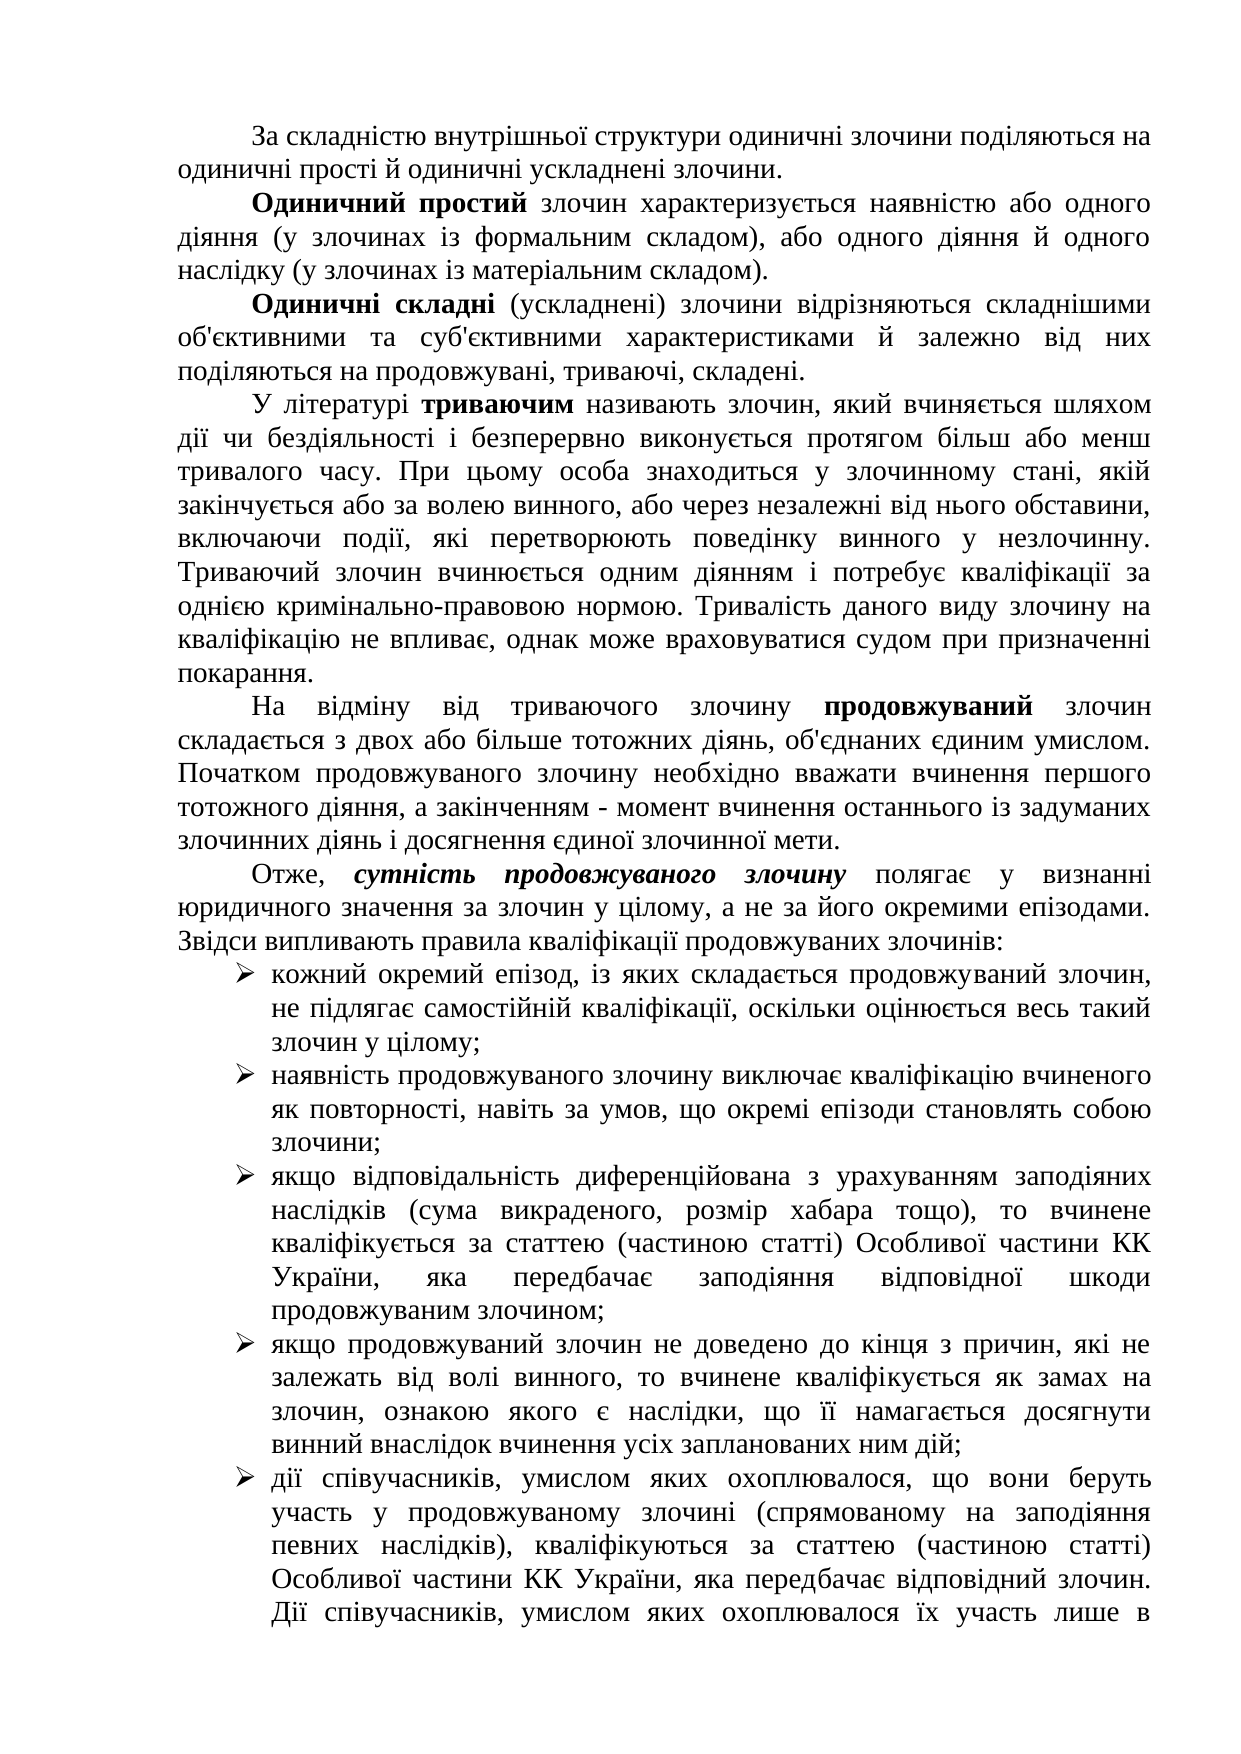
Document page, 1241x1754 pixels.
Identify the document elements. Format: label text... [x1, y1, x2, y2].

text У літературі триваючим називають злочин, який вчиняється шляхом дії чи бездіяльності і безперервно виконується протягом більш або менш тривалого часу. При цьому особа знаходиться у злочинному стані, якій закінчується або за волею винного, або через незалежні від нього обставини, включаючи події, які перетворюють поведінку винного у незлочинну. Триваючий злочин вчинюється одним діянням і потребує кваліфікації за однією кримінально-правовою нормою. Тривалість даного виду злочину на кваліфікацію не впливає, однак може враховуватися судом при призначенні покарання. [177, 386, 1152, 688]
list якщо відповідальність диференційована з урахуванням заподіяних наслідків (сума викраденого, розмір хабара тощо), то вчинене кваліфікується за статтею (частиною статті) Особливої частини КК України, яка передбачає заподіяння відповідної шкоди продовжуваним злочином; [233, 1158, 1152, 1326]
text На відміну від триваючого злочину продовжуваний злочин складається з двох або більше тотожних діянь, об'єднаних єдиним умислом. Початком продовжуваного злочину необхідно вважати вчинення першого тотожного діяння, а закінченням - момент вчинення останнього із задуманих злочинних діянь і досягнення єдиної злочинної мети. [177, 688, 1152, 856]
text Отже, сутність продовжуваного злочину полягає у визнанні юридичного значення за злочин у цілому, а не за його окремими епізодами. Звідси випливають правила кваліфікації продовжуваних злочинів: [177, 856, 1152, 957]
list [233, 1460, 1152, 1628]
list кожний окремий епізод, із яких складається продовжуваний злочин, не підлягає самостійній кваліфікації, оскільки оцінюється весь такий злочин у цілому; [233, 957, 1152, 1057]
text Одиничні складні (ускладнені) злочини відрізняються складнішими об'єктивними та суб'єктивними характеристиками й залежно від них поділяються на продовжувані, триваючі, складені. [177, 286, 1152, 386]
list наявність продовжуваного злочину виключає кваліфікацію вчиненого як повторності, навіть за умов, що окремі епізоди становлять собою злочини; [233, 1057, 1152, 1158]
text Одиничний простий злочин характеризується наявністю або одного діяння (у злочинах із формальним складом), або одного діяння й одного наслідку (у злочинах із матеріальним складом). [177, 185, 1152, 286]
list якщо продовжуваний злочин не доведено до кінця з причин, які не залежать від волі винного, то вчинене кваліфікується як замах на злочин, ознакою якого є наслідки, що її намагається досягнути винний внаслідок вчинення усіх запланованих ним дій; [233, 1326, 1152, 1460]
text За складністю внутрішньої структури одиничні злочини поділяються на одиничні прості й одиничні ускладнені злочини. [177, 118, 1152, 185]
